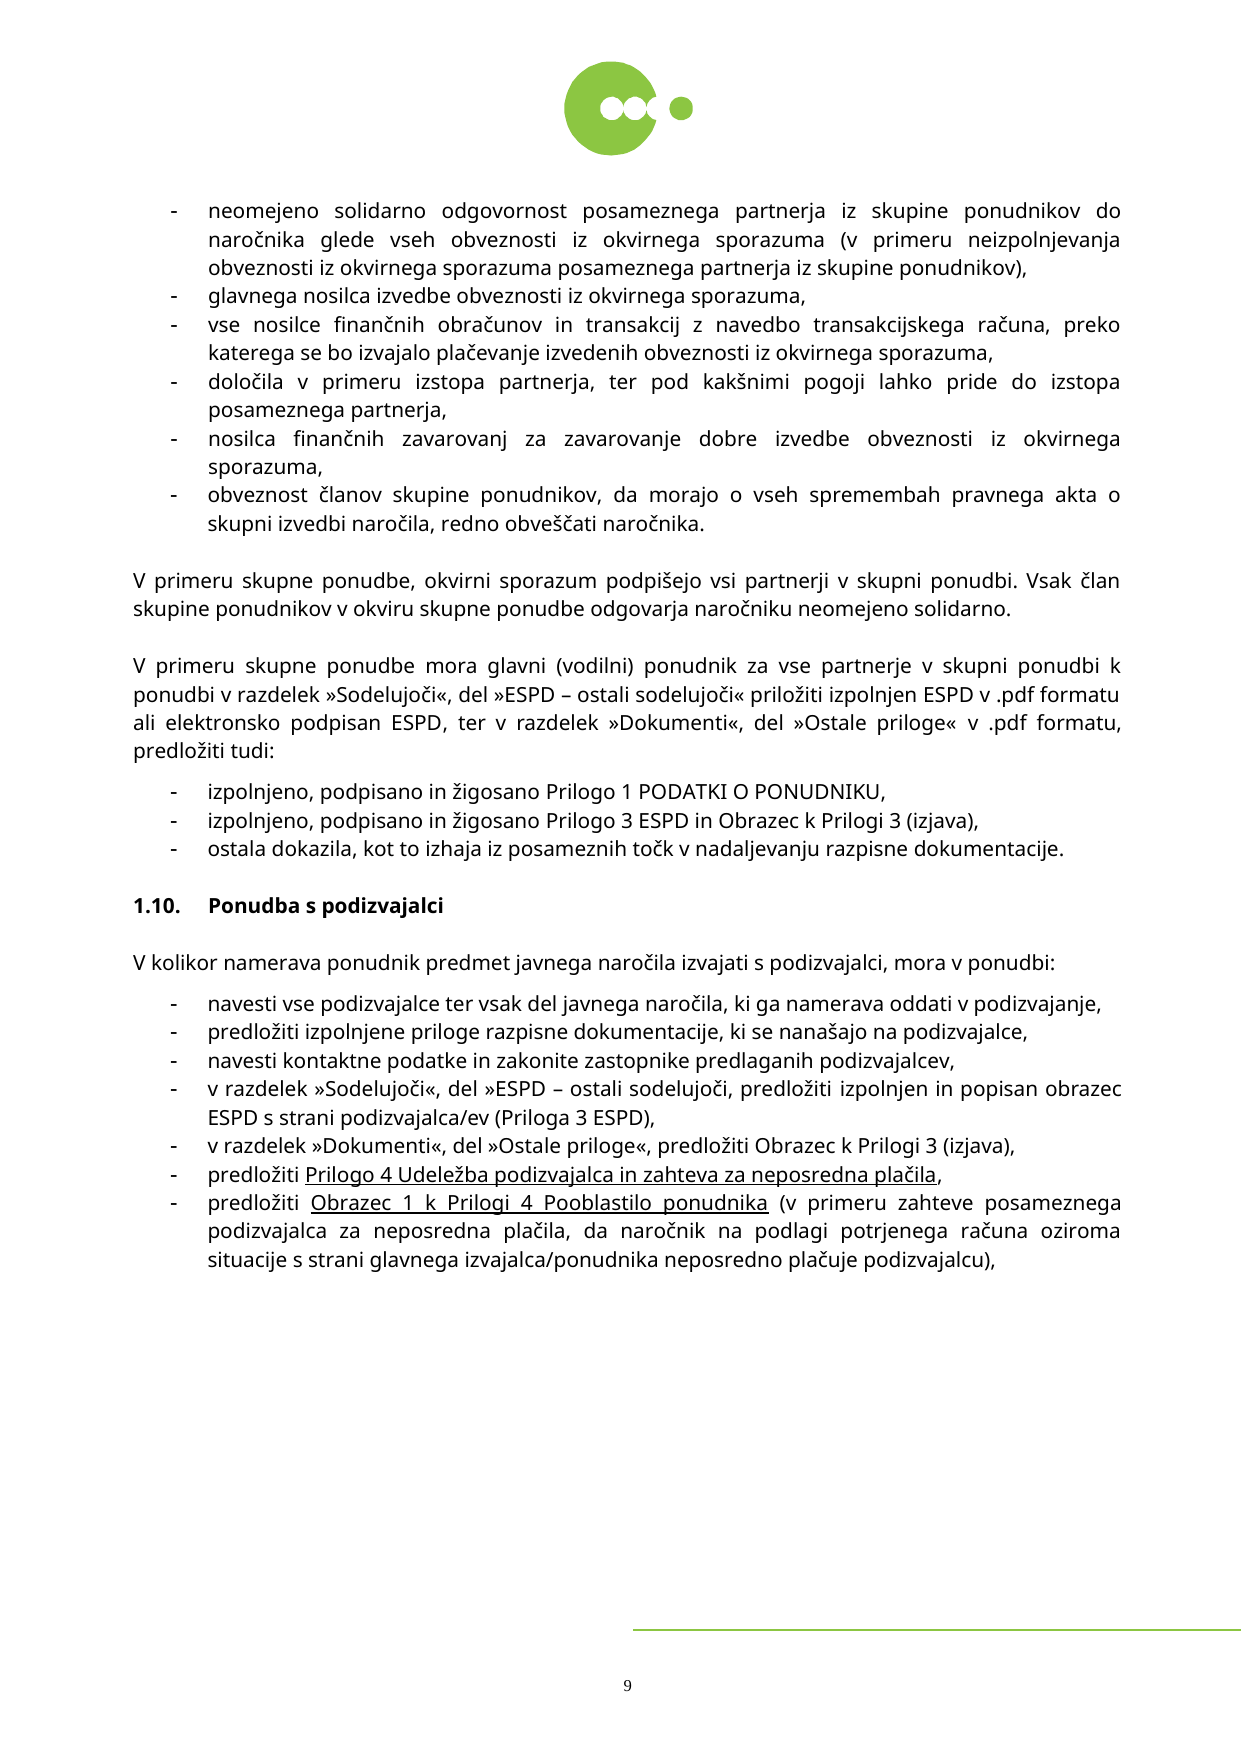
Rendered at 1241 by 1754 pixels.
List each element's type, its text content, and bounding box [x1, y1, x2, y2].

list neomejeno solidarno odgovornost posameznega partnerja iz skupine ponudnikov do naročnika glede vseh obveznosti iz okvirnega sporazuma (v primeru neizpolnjevanja obveznosti iz okvirnega sporazuma posameznega partnerja iz skupine ponudnikov), [170, 196, 1122, 282]
text V primeru skupne ponudbe, okvirni sporazum podpišejo vsi partnerji v skupni ponudbi. Vsak član skupine ponudnikov v okviru skupne ponudbe odgovarja naročniku neomejeno solidarno. [133, 566, 1122, 623]
text V primeru skupne ponudbe mora glavni (vodilni) ponudnik za vse partnerje v skupni ponudbi k ponudbi v razdelek »Sodelujoči«, del »ESPD – ostali sodelujoči« priložiti izpolnjen ESPD v .pdf formatu ali elektronsko podpisan ESPD, ter v razdelek »Dokumenti«, del »Ostale priloge« v .pdf formatu, predložiti tudi: [133, 651, 1122, 765]
list Ponudba s podizvajalci [133, 891, 1122, 920]
list izpolnjeno, podpisano in žigosano Prilogo 3 ESPD in Obrazec k Prilogi 3 (izjava), [170, 806, 1122, 834]
list vse nosilce finančnih obračunov in transakcij z navedbo transakcijskega računa, preko katerega se bo izvajalo plačevanje izvedenih obveznosti iz okvirnega sporazuma, [170, 310, 1122, 367]
list obveznost članov skupine ponudnikov, da morajo o vseh spremembah pravnega akta o skupni izvedbi naročila, redno obveščati naročnika. [170, 481, 1122, 537]
list nosilca finančnih zavarovanj za zavarovanje dobre izvedbe obveznosti iz okvirnega sporazuma, [170, 424, 1122, 481]
list predložiti Prilogo 4 Udeležba podizvajalca in zahteva za neposredna plačila, [170, 1160, 1122, 1188]
text V kolikor namerava ponudnik predmet javnega naročila izvajati s podizvajalci, mora v ponudbi: [133, 948, 1122, 977]
list navesti vse podizvajalce ter vsak del javnega naročila, ki ga namerava oddati v podizvajanje, [170, 989, 1122, 1017]
list izpolnjeno, podpisano in žigosano Prilogo 1 PODATKI O PONUDNIKU, [170, 777, 1122, 806]
list predložiti Obrazec 1 k Prilogi 4 Pooblastilo ponudnika (v primeru zahteve posameznega podizvajalca za neposredna plačila, da naročnik na podlagi potrjenega računa oziroma situacije s strani glavnega izvajalca/ponudnika neposredno plačuje podizvajalcu), [170, 1188, 1122, 1273]
list v razdelek »Dokumenti«, del »Ostale priloge«, predložiti Obrazec k Prilogi 3 (izjava), [170, 1131, 1122, 1160]
list glavnega nosilca izvedbe obveznosti iz okvirnega sporazuma, [170, 282, 1122, 310]
list v razdelek »Sodelujoči«, del »ESPD – ostali sodelujoči, predložiti izpolnjen in popisan obrazec ESPD s strani podizvajalca/ev (Priloga 3 ESPD), [170, 1074, 1122, 1131]
list predložiti izpolnjene priloge razpisne dokumentacije, ki se nanašajo na podizvajalce, [170, 1017, 1122, 1046]
list določila v primeru izstopa partnerja, ter pod kakšnimi pogoji lahko pride do izstopa posameznega partnerja, [170, 367, 1122, 424]
list ostala dokazila, kot to izhaja iz posameznih točk v nadaljevanju razpisne dokumentacije. [170, 834, 1122, 863]
list navesti kontaktne podatke in zakonite zastopnike predlaganih podizvajalcev, [170, 1046, 1122, 1074]
